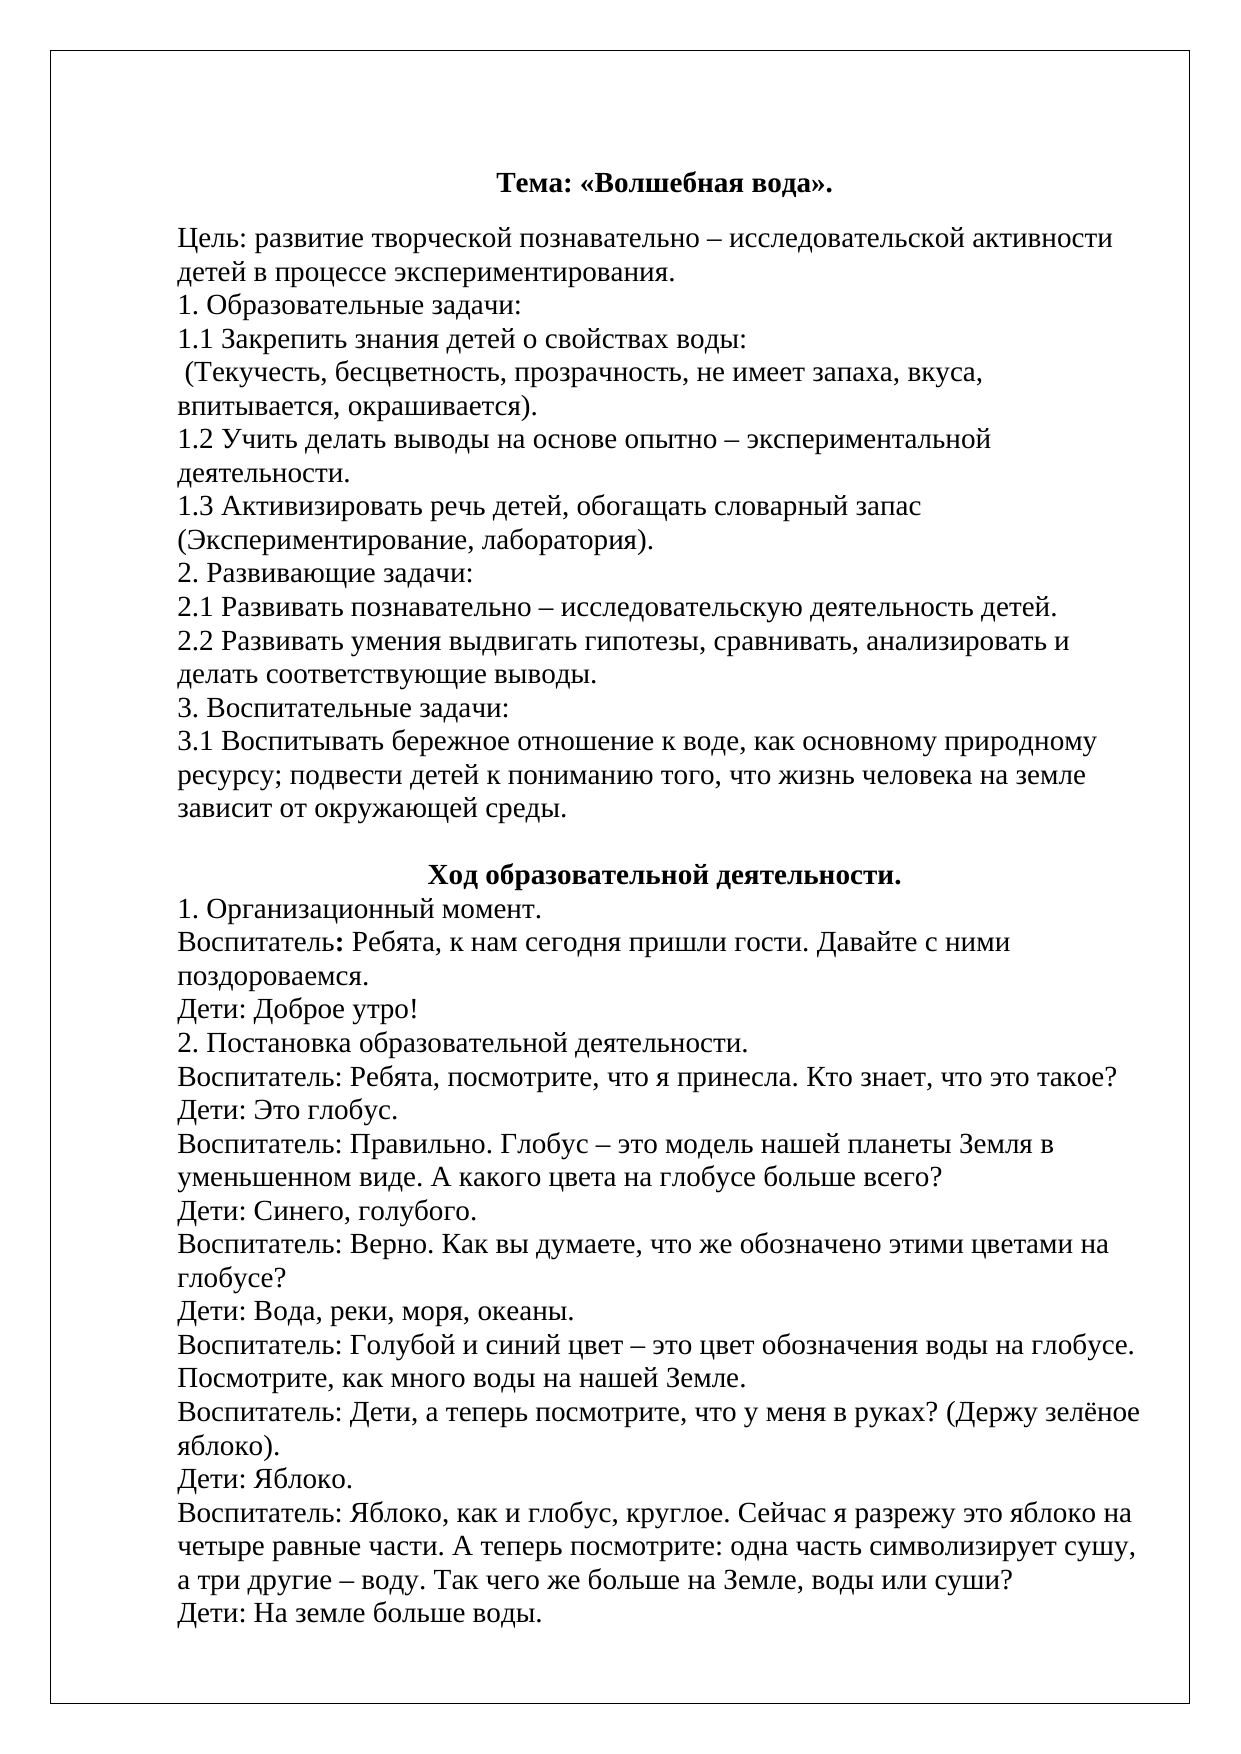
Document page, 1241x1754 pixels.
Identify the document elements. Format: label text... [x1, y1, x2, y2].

text 3.1 Воспитывать бережное отношение к воде, как основному природному ресурсу; подвести детей к пониманию того, что жизнь человека на земле зависит от окружающей среды. [177, 723, 1152, 824]
text Дети: Вода, реки, моря, океаны. [177, 1293, 1152, 1327]
text Воспитатель: Ребята, посмотрите, что я принесла. Кто знает, что это такое? [177, 1059, 1152, 1092]
text Дети: Это глобус. [177, 1092, 1152, 1126]
text 1.3 Активизировать речь детей, обогащать словарный запас (Экспериментирование, лаборатория). [177, 488, 1152, 556]
text 2.2 Развивать умения выдвигать гипотезы, сравнивать, анализировать и делать соответствующие выводы. [177, 623, 1152, 690]
text Воспитатель: Голубой и синий цвет – это цвет обозначения воды на глобусе. Посмотрите, как много воды на нашей Земле. [177, 1327, 1152, 1394]
text Дети: Яблоко. [177, 1461, 1152, 1495]
text (Текучесть, бесцветность, прозрачность, не имеет запаха, вкуса, впитывается, окрашивается). [177, 354, 1152, 421]
text Воспитатель: Ребята, к нам сегодня пришли гости. Давайте с ними поздороваемся. [177, 924, 1152, 992]
text Цель: развитие творческой познавательно – исследовательской активности детей в процессе экспериментирования. [177, 220, 1152, 287]
text Дети: Синего, голубого. [177, 1193, 1152, 1226]
text 1. Образовательные задачи: [177, 287, 1152, 321]
text 3. Воспитательные задачи: [177, 690, 1152, 723]
text Тема: «Волшебная вода». [177, 165, 1152, 198]
text 1. Организационный момент. [177, 891, 1152, 924]
text Воспитатель: Яблоко, как и глобус, круглое. Сейчас я разрежу это яблоко на четыре равные части. А теперь посмотрите: одна часть символизирует сушу, а три другие – воду. Так чего же больше на Земле, воды или суши? [177, 1495, 1152, 1595]
text 1.1 Закрепить знания детей о свойствах воды: [177, 321, 1152, 354]
text 2.1 Развивать познавательно – исследовательскую деятельность детей. [177, 589, 1152, 623]
text Ход образовательной деятельности. [177, 857, 1152, 891]
text 2. Развивающие задачи: [177, 556, 1152, 589]
text Дети: На земле больше воды. [177, 1595, 1152, 1629]
text Дети: Доброе утро! [177, 992, 1152, 1025]
text Воспитатель: Верно. Как вы думаете, что же обозначено этими цветами на глобусе? [177, 1226, 1152, 1293]
text Воспитатель: Дети, а теперь посмотрите, что у меня в руках? (Держу зелёное яблоко). [177, 1394, 1152, 1461]
text 1.2 Учить делать выводы на основе опытно – экспериментальной деятельности. [177, 421, 1152, 488]
text 2. Постановка образовательной деятельности. [177, 1025, 1152, 1059]
text Воспитатель: Правильно. Глобус – это модель нашей планеты Земля в уменьшенном виде. А какого цвета на глобусе больше всего? [177, 1126, 1152, 1193]
